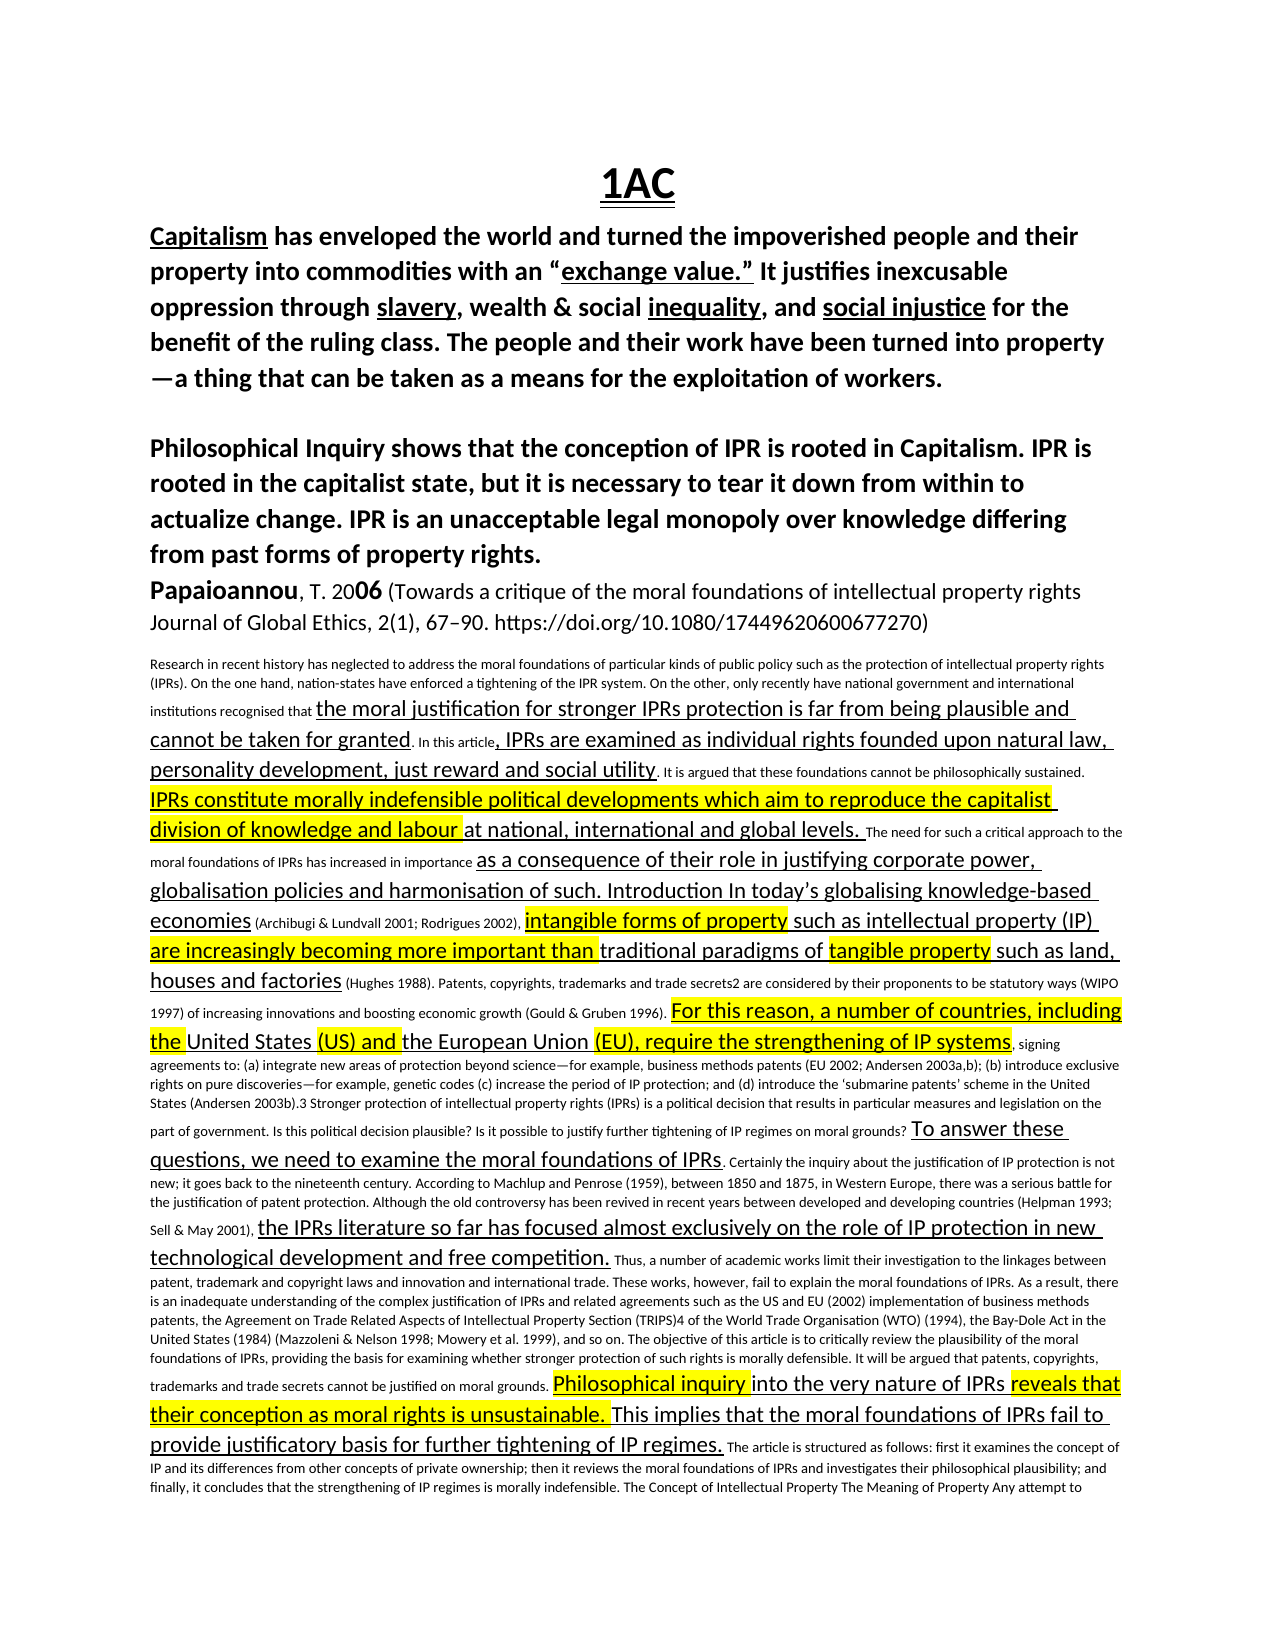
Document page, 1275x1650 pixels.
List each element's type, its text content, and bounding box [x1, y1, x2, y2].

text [150, 655, 1125, 1496]
subtitle 1AC [150, 154, 1125, 210]
text Papaioannou, T. 2006 (Towards a critique of the moral foundations of intellectual property rights Journal of Global Ethics, 2(1), 67–90. https://doi.org/10.1080/17449620600677270) [150, 573, 1125, 636]
text Capitalism has enveloped the world and turned the impoverished people and their property into commodities with an “exchange value.” It justifies inexcusable oppression through slavery, wealth & social inequality, and social injustice for the benefit of the ruling class. The people and their work have been turned into property—a thing that can be taken as a means for the exploitation of workers. [150, 219, 1125, 424]
subtitle Philosophical Inquiry shows that the conception of IPR is rooted in Capitalism. IPR is rooted in the capitalist state, but it is necessary to tear it down from within to actualize change. IPR is an unacceptable legal monopoly over knowledge differing from past forms of property rights. [150, 431, 1125, 571]
